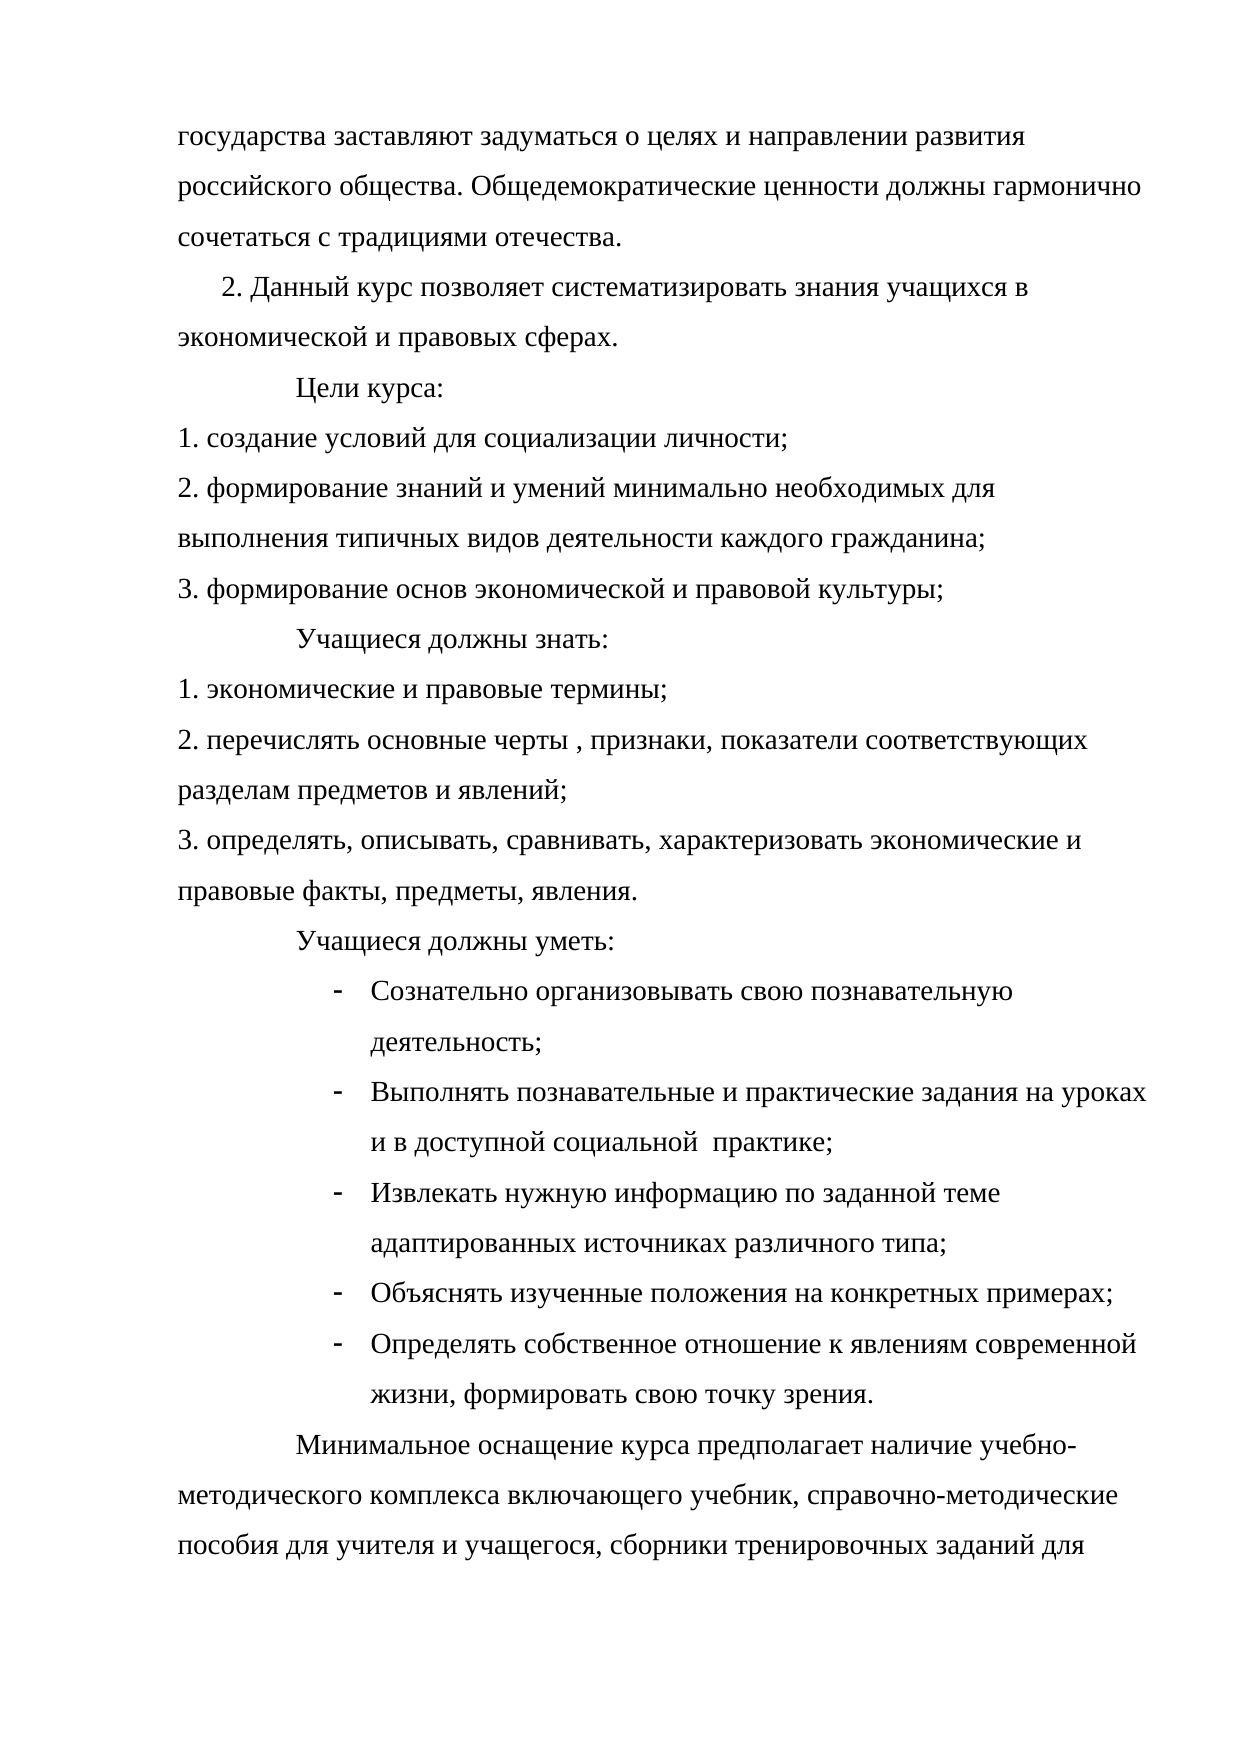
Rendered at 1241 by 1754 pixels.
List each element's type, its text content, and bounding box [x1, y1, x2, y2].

list Выполнять познавательные и практические задания на уроках и в доступной социальной практике; [333, 1074, 1152, 1158]
text 1. экономические и правовые термины; [177, 672, 1152, 705]
list Извлекать нужную информацию по заданной теме адаптированных источниках различного типа; [333, 1175, 1152, 1259]
text 3. определять, описывать, сравнивать, характеризовать экономические и правовые факты, предметы, явления. [177, 822, 1152, 906]
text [177, 1427, 1152, 1561]
list Объяснять изученные положения на конкретных примерах; [333, 1276, 1152, 1309]
text 3. формирование основ экономической и правовой культуры; [177, 571, 1152, 604]
text 1. создание условий для социализации личности; [177, 420, 1152, 453]
text Учащиеся должны знать: [177, 621, 1152, 655]
list Определять собственное отношение к явлениям современной жизни, формировать свою точку зрения. [333, 1326, 1152, 1410]
text 2. формирование знаний и умений минимально необходимых для выполнения типичных видов деятельности каждого гражданина; [177, 470, 1152, 554]
text 2. перечислять основные черты , признаки, показатели соответствующих разделам предметов и явлений; [177, 722, 1152, 806]
list Сознательно организовывать свою познавательную деятельность; [333, 973, 1152, 1057]
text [177, 118, 1152, 252]
text Цели курса: [177, 370, 1152, 403]
text Учащиеся должны уметь: [177, 923, 1152, 957]
text 2. Данный курс позволяет систематизировать знания учащихся в экономической и правовых сферах. [177, 269, 1152, 353]
